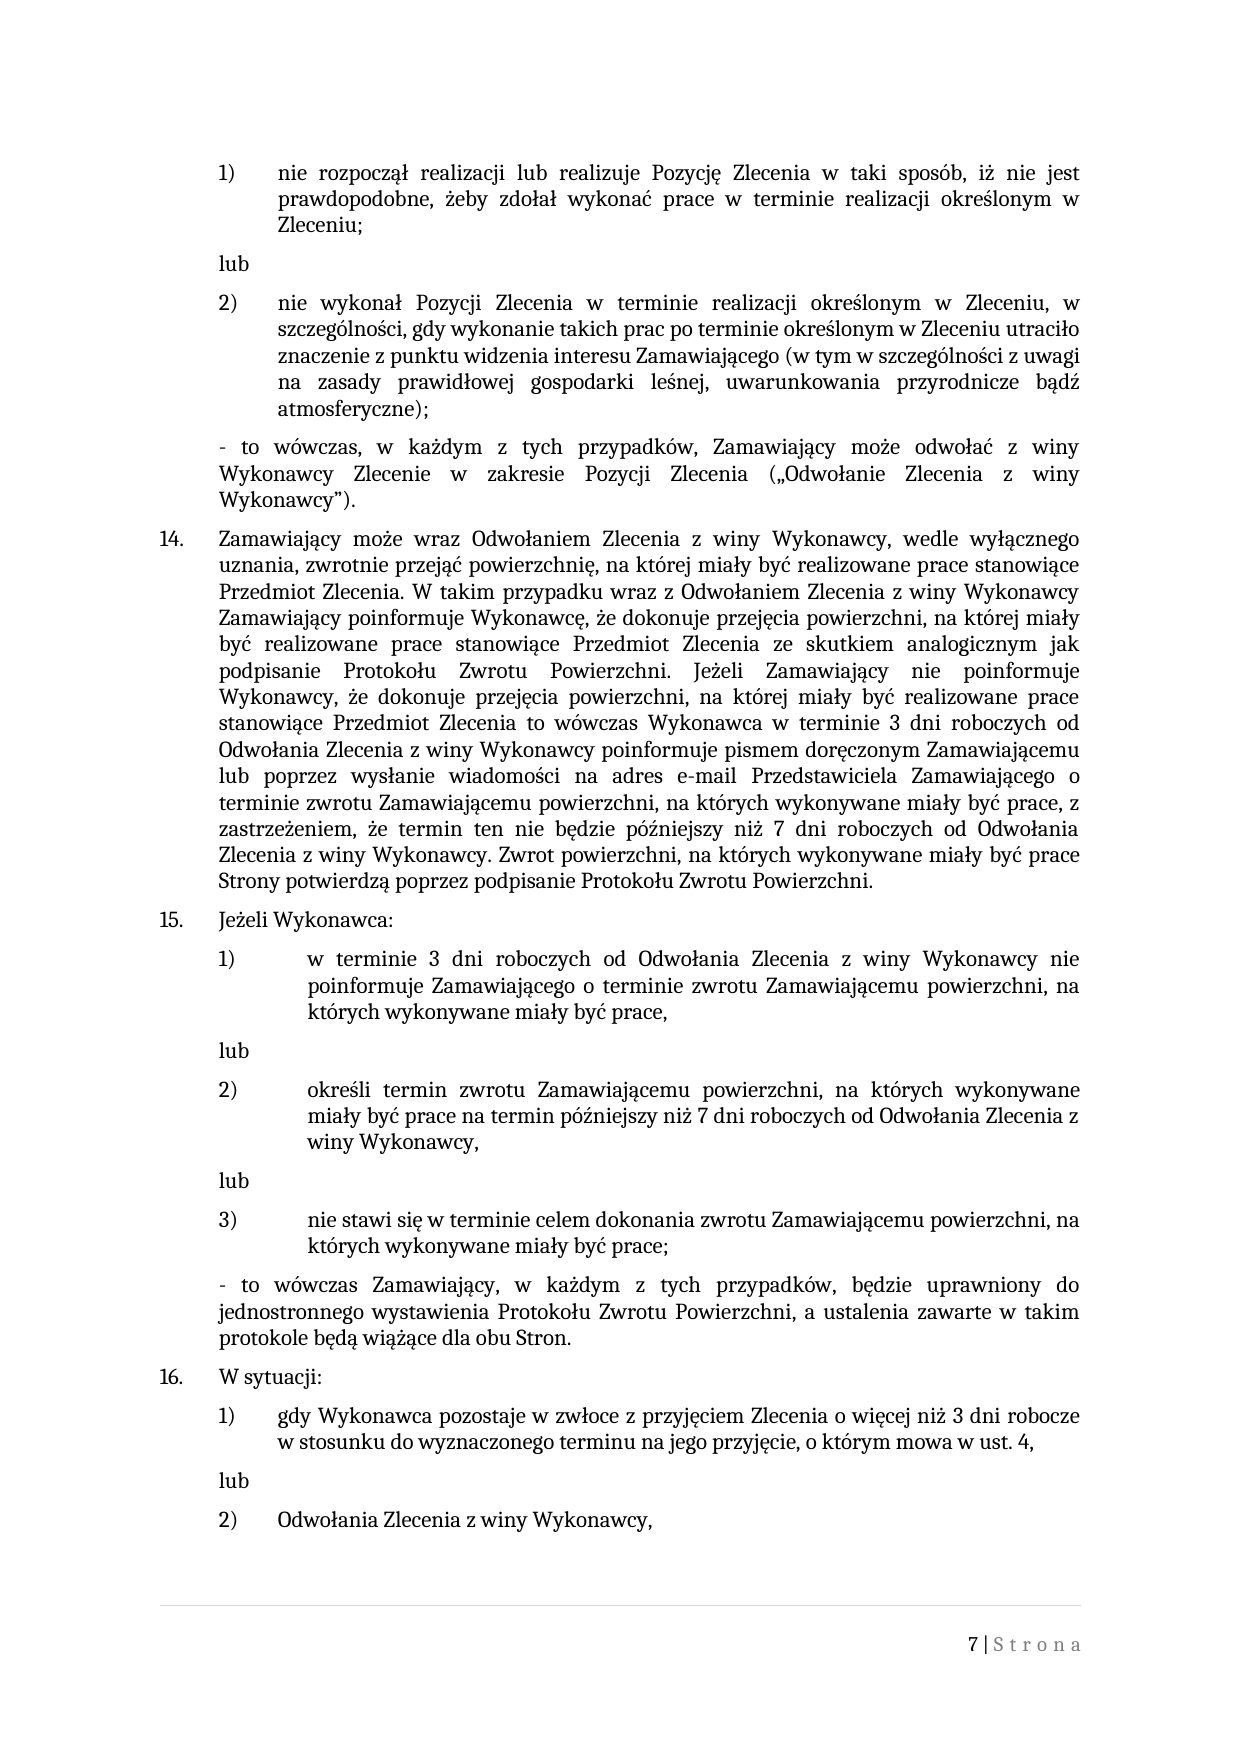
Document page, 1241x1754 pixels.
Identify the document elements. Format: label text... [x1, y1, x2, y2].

text lub [218, 1468, 1081, 1494]
text 1) w terminie 3 dni roboczych od Odwołania Zlecenia z winy Wykonawcy nie poinformuje Zamawiającego o terminie zwrotu Zamawiającemu powierzchni, na których wykonywane miały być prace, [218, 946, 1081, 1025]
text - to wówczas Zamawiający, w każdym z tych przypadków, będzie uprawniony do jednostronnego wystawienia Protokołu Zwrotu Powierzchni, a ustalenia zawarte w takim protokole będą wiążące dla obu Stron. [218, 1272, 1081, 1351]
text - to wówczas, w każdym z tych przypadków, Zamawiający może odwołać z winy Wykonawcy Zlecenie w zakresie Pozycji Zlecenia („Odwołanie Zlecenia z winy Wykonawcy”). [218, 434, 1081, 513]
text 2) określi termin zwrotu Zamawiającemu powierzchni, na których wykonywane miały być prace na termin późniejszy niż 7 dni roboczych od Odwołania Zlecenia z winy Wykonawcy, [218, 1076, 1081, 1156]
text 3) nie stawi się w terminie celem dokonania zwrotu Zamawiającemu powierzchni, na których wykonywane miały być prace; [218, 1207, 1081, 1259]
text 2) Odwołania Zlecenia z winy Wykonawcy, [218, 1507, 1081, 1533]
list nie rozpoczął realizacji lub realizuje Pozycję Zlecenia w taki sposób, iż nie jest prawdopodobne, żeby zdołał wykonać prace w terminie realizacji określonym w Zleceniu; [218, 159, 1081, 238]
text lub [218, 1168, 1081, 1194]
list nie wykonał Pozycji Zlecenia w terminie realizacji określonym w Zleceniu, w szczególności, gdy wykonanie takich prac po terminie określonym w Zleceniu utraciło znaczenie z punktu widzenia interesu Zamawiającego (w tym w szczególności z uwagi na zasady prawidłowej gospodarki leśnej, uwarunkowania przyrodnicze bądź atmosferyczne); [218, 290, 1081, 422]
text 1) gdy Wykonawca pozostaje w zwłoce z przyjęciem Zlecenia o więcej niż 3 dni robocze w stosunku do wyznaczonego terminu na jego przyjęcie, o którym mowa w ust. 4, [218, 1402, 1081, 1455]
text lub [218, 1038, 1081, 1064]
text lub [218, 251, 1081, 277]
list Jeżeli Wykonawca: [159, 907, 1081, 933]
list W sytuacji: [159, 1364, 1081, 1390]
list Zamawiający może wraz Odwołaniem Zlecenia z winy Wykonawcy, wedle wyłącznego uznania, zwrotnie przejąć powierzchnię, na której miały być realizowane prace stanowiące Przedmiot Zlecenia. W takim przypadku wraz z Odwołaniem Zlecenia z winy Wykonawcy Zamawiający poinformuje Wykonawcę, że dokonuje przejęcia powierzchni, na której miały być realizowane prace stanowiące Przedmiot Zlecenia ze skutkiem analogicznym jak podpisanie Protokołu Zwrotu Powierzchni. Jeżeli Zamawiający nie poinformuje Wykonawcy, że dokonuje przejęcia powierzchni, na której miały być realizowane prace stanowiące Przedmiot Zlecenia to wówczas Wykonawca w terminie 3 dni roboczych od Odwołania Zlecenia z winy Wykonawcy poinformuje pismem doręczonym Zamawiającemu lub poprzez wysłanie wiadomości na adres e-mail Przedstawiciela Zamawiającego o terminie zwrotu Zamawiającemu powierzchni, na których wykonywane miały być prace, z zastrzeżeniem, że termin ten nie będzie późniejszy niż 7 dni roboczych od Odwołania Zlecenia z winy Wykonawcy. Zwrot powierzchni, na których wykonywane miały być prace Strony potwierdzą poprzez podpisanie Protokołu Zwrotu Powierzchni. [159, 526, 1081, 895]
